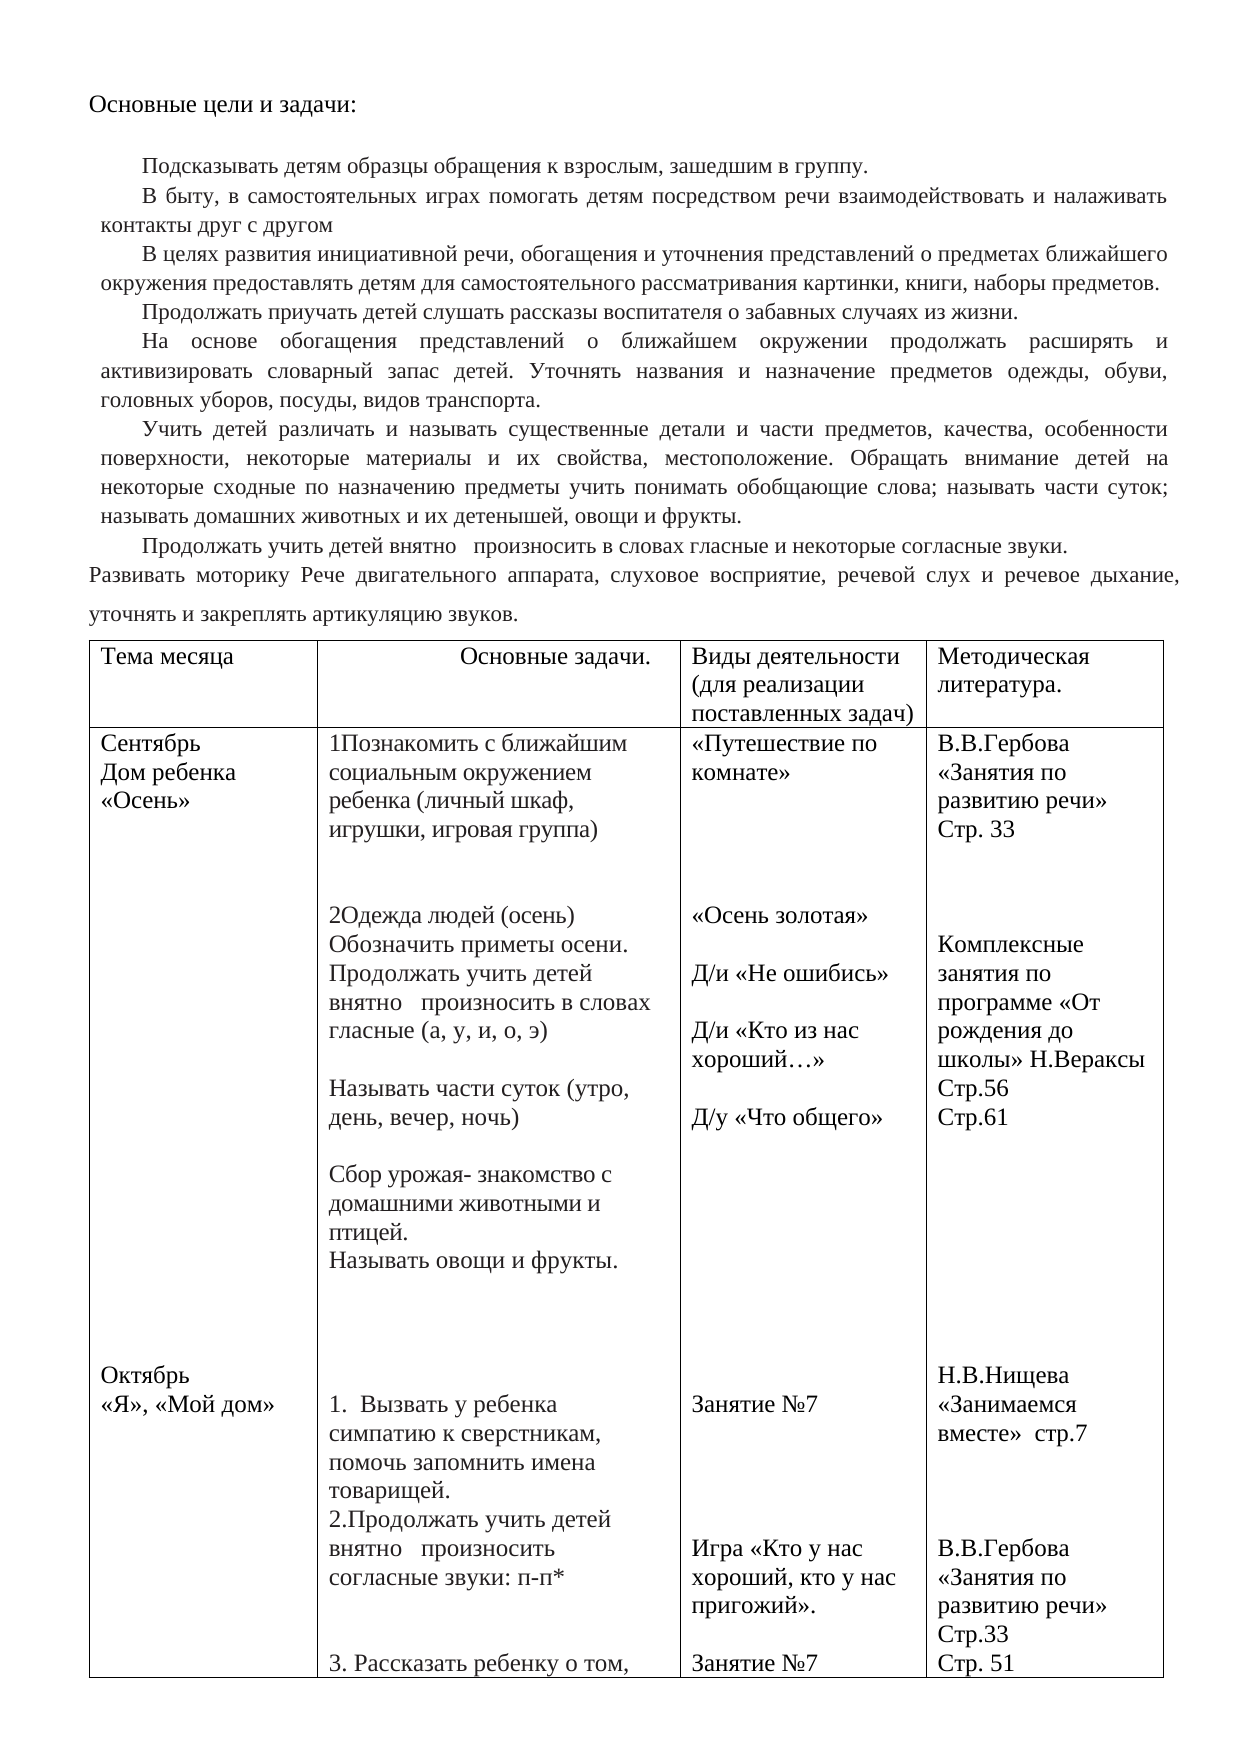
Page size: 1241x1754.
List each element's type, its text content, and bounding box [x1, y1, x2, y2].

text Учить детей различать и называть существенные детали и части предметов, качества, особенности поверхности, некоторые материалы и их свойства, местоположение. Обращать внимание детей на некоторые сходные по назначению предметы учить понимать обобщающие слова; называть части суток; называть домашних животных и их детенышей, овощи и фрукты. [100, 415, 1170, 529]
text Подсказывать детям образцы обращения к взрослым, зашедшим в группу. [100, 152, 1169, 179]
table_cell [318, 728, 680, 1677]
table_header Тема месяца [90, 641, 317, 727]
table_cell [681, 728, 926, 1677]
text В быту, в самостоятельных играх помогать детям посредством речи взаимодействовать и налаживать контакты друг с другом [100, 182, 1169, 237]
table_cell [927, 728, 1163, 1677]
table_header Методическая литература. [927, 641, 1163, 727]
text В целях развития инициативной речи, обогащения и уточнения представлений о предметах ближайшего окружения предоставлять детям для самостоятельного рассматривания картинки, книги, наборы предметов. [100, 240, 1170, 296]
table_header Виды деятельности (для реализации поставленных задач) [681, 641, 926, 727]
text На основе обогащения представлений о ближайшем окружении продолжать расширять и активизировать словарный запас детей. Уточнять названия и назначение предметов одежды, обуви, головных уборов, посуды, видов транспорта. [100, 327, 1170, 412]
text Продолжать учить детей внятно произносить в словах гласные и некоторые согласные звуки. [100, 532, 1170, 558]
text Продолжать приучать детей слушать рассказы воспитателя о забавных случаях из жизни. [100, 298, 1169, 325]
text Основные цели и задачи: [89, 89, 1181, 117]
table_header Основные задачи. [318, 641, 680, 727]
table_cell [90, 728, 317, 1677]
text Развивать моторику Рече двигательного аппарата, слуховое восприятие, речевой слух и речевое дыхание, уточнять и закреплять артикуляцию звуков. [89, 561, 1181, 627]
